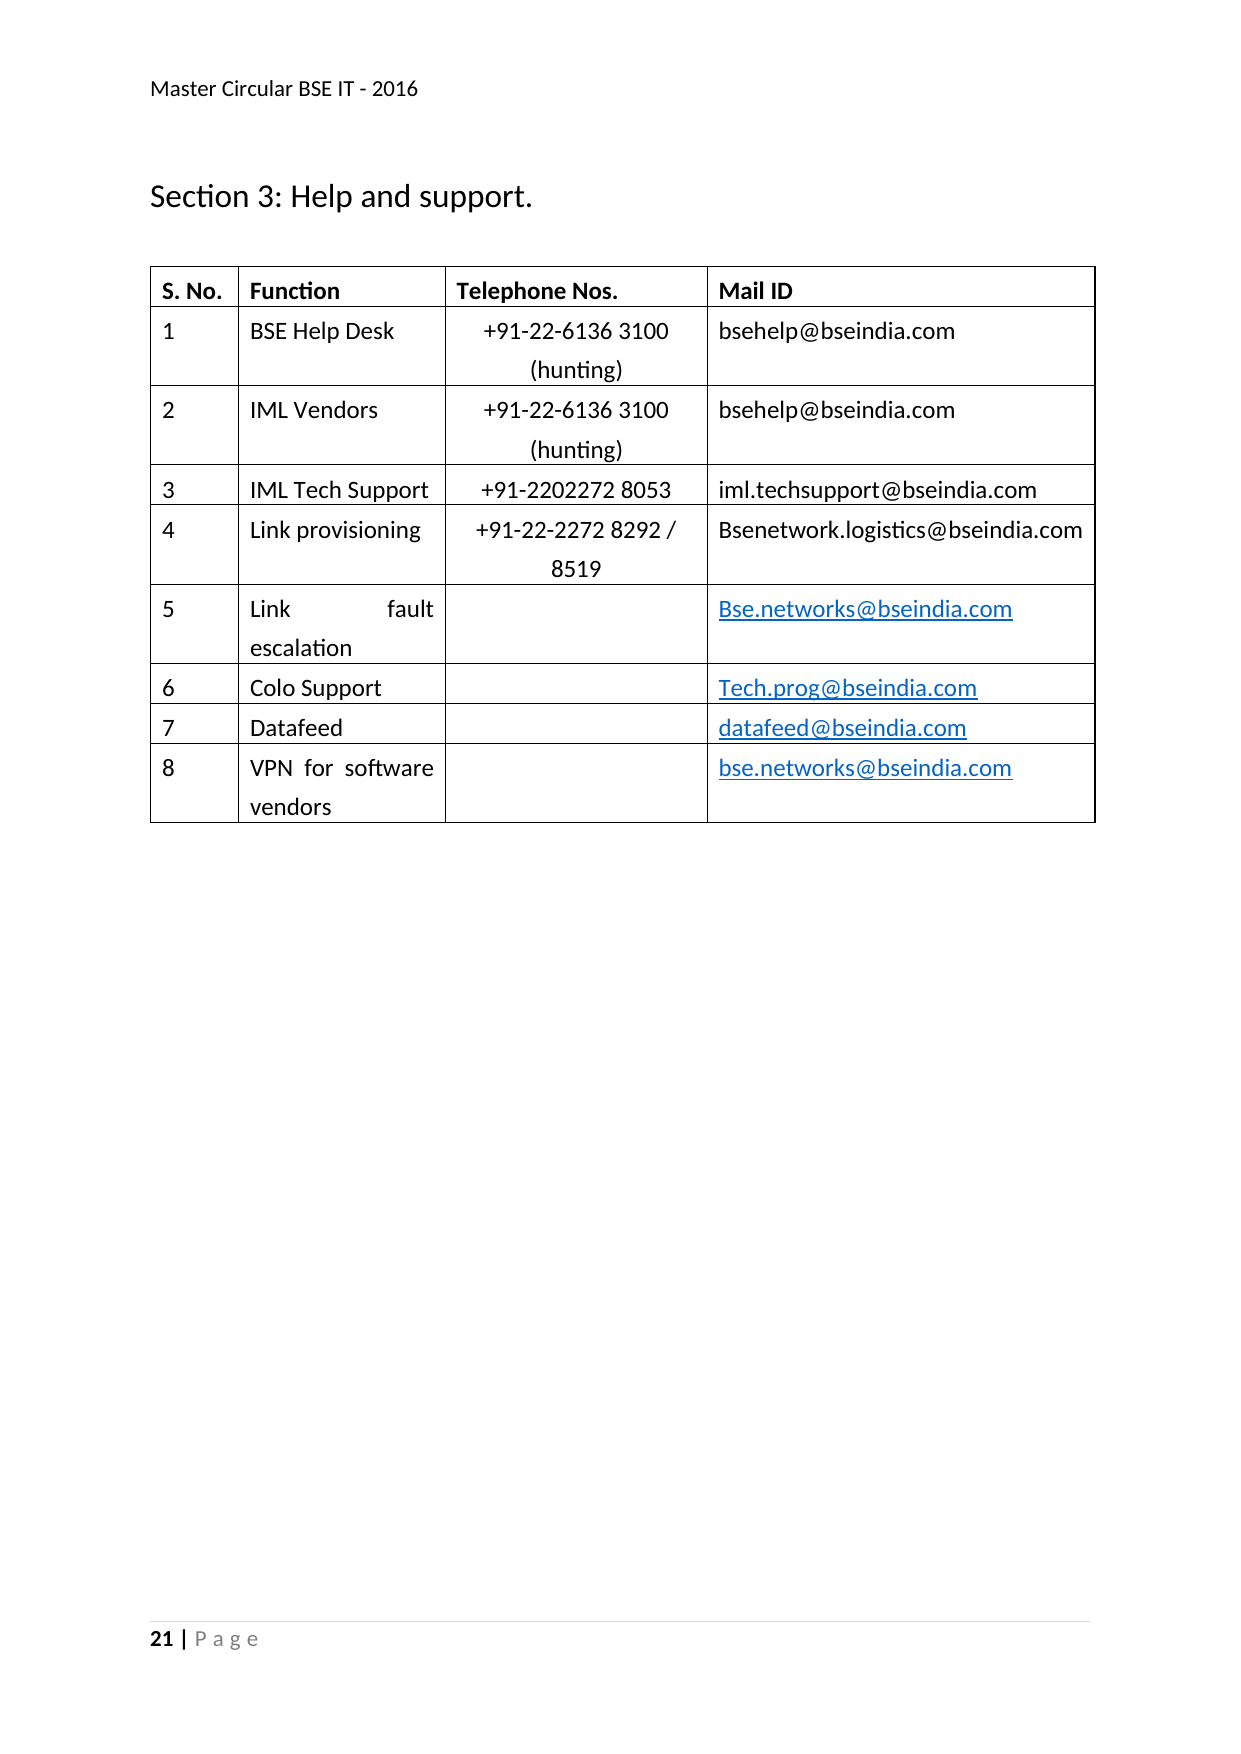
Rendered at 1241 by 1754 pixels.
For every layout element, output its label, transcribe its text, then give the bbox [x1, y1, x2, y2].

table_header S. No. [151, 267, 238, 306]
table_cell bsehelp@bseindia.com [708, 386, 1094, 464]
table_cell 6 [151, 664, 238, 703]
table_cell Colo Support [239, 664, 445, 703]
table_cell iml.techsupport@bseindia.com [708, 465, 1094, 504]
table_cell 1 [151, 307, 238, 385]
table_cell 7 [151, 704, 238, 743]
table_cell [446, 585, 707, 663]
table_cell 4 [151, 505, 238, 583]
table_cell Tech.prog@bseindia.com [708, 664, 1094, 703]
table_header Telephone Nos. [446, 267, 707, 306]
table_cell IML Tech Support [239, 465, 445, 504]
table_cell BSE Help Desk [239, 307, 445, 385]
table_cell [446, 704, 707, 743]
table_cell +91-22-2272 8292 / 8519 [446, 505, 707, 583]
table_cell bse.networks@bseindia.com [708, 744, 1094, 822]
table_cell bsehelp@bseindia.com [708, 307, 1094, 385]
table_cell Bsenetwork.logistics@bseindia.com [708, 505, 1094, 583]
table_cell Datafeed [239, 704, 445, 743]
table_cell +91-2202272 8053 [446, 465, 707, 504]
table_cell Link fault escalation [239, 585, 445, 663]
table_cell IML Vendors [239, 386, 445, 464]
table_cell datafeed@bseindia.com [708, 704, 1094, 743]
table_cell VPN for software vendors [239, 744, 445, 822]
table_cell 3 [151, 465, 238, 504]
table_cell +91-22-6136 3100 (hunting) [446, 307, 707, 385]
table_cell [446, 664, 707, 703]
table_cell Bse.networks@bseindia.com [708, 585, 1094, 663]
table_cell [446, 744, 707, 822]
table_header Mail ID [708, 267, 1094, 306]
table_cell 5 [151, 585, 238, 663]
subtitle Section 3: Help and support. [150, 175, 1090, 216]
table_cell Link provisioning [239, 505, 445, 583]
table_header Function [239, 267, 445, 306]
table_cell +91-22-6136 3100 (hunting) [446, 386, 707, 464]
table_cell 8 [151, 744, 238, 822]
table_cell 2 [151, 386, 238, 464]
